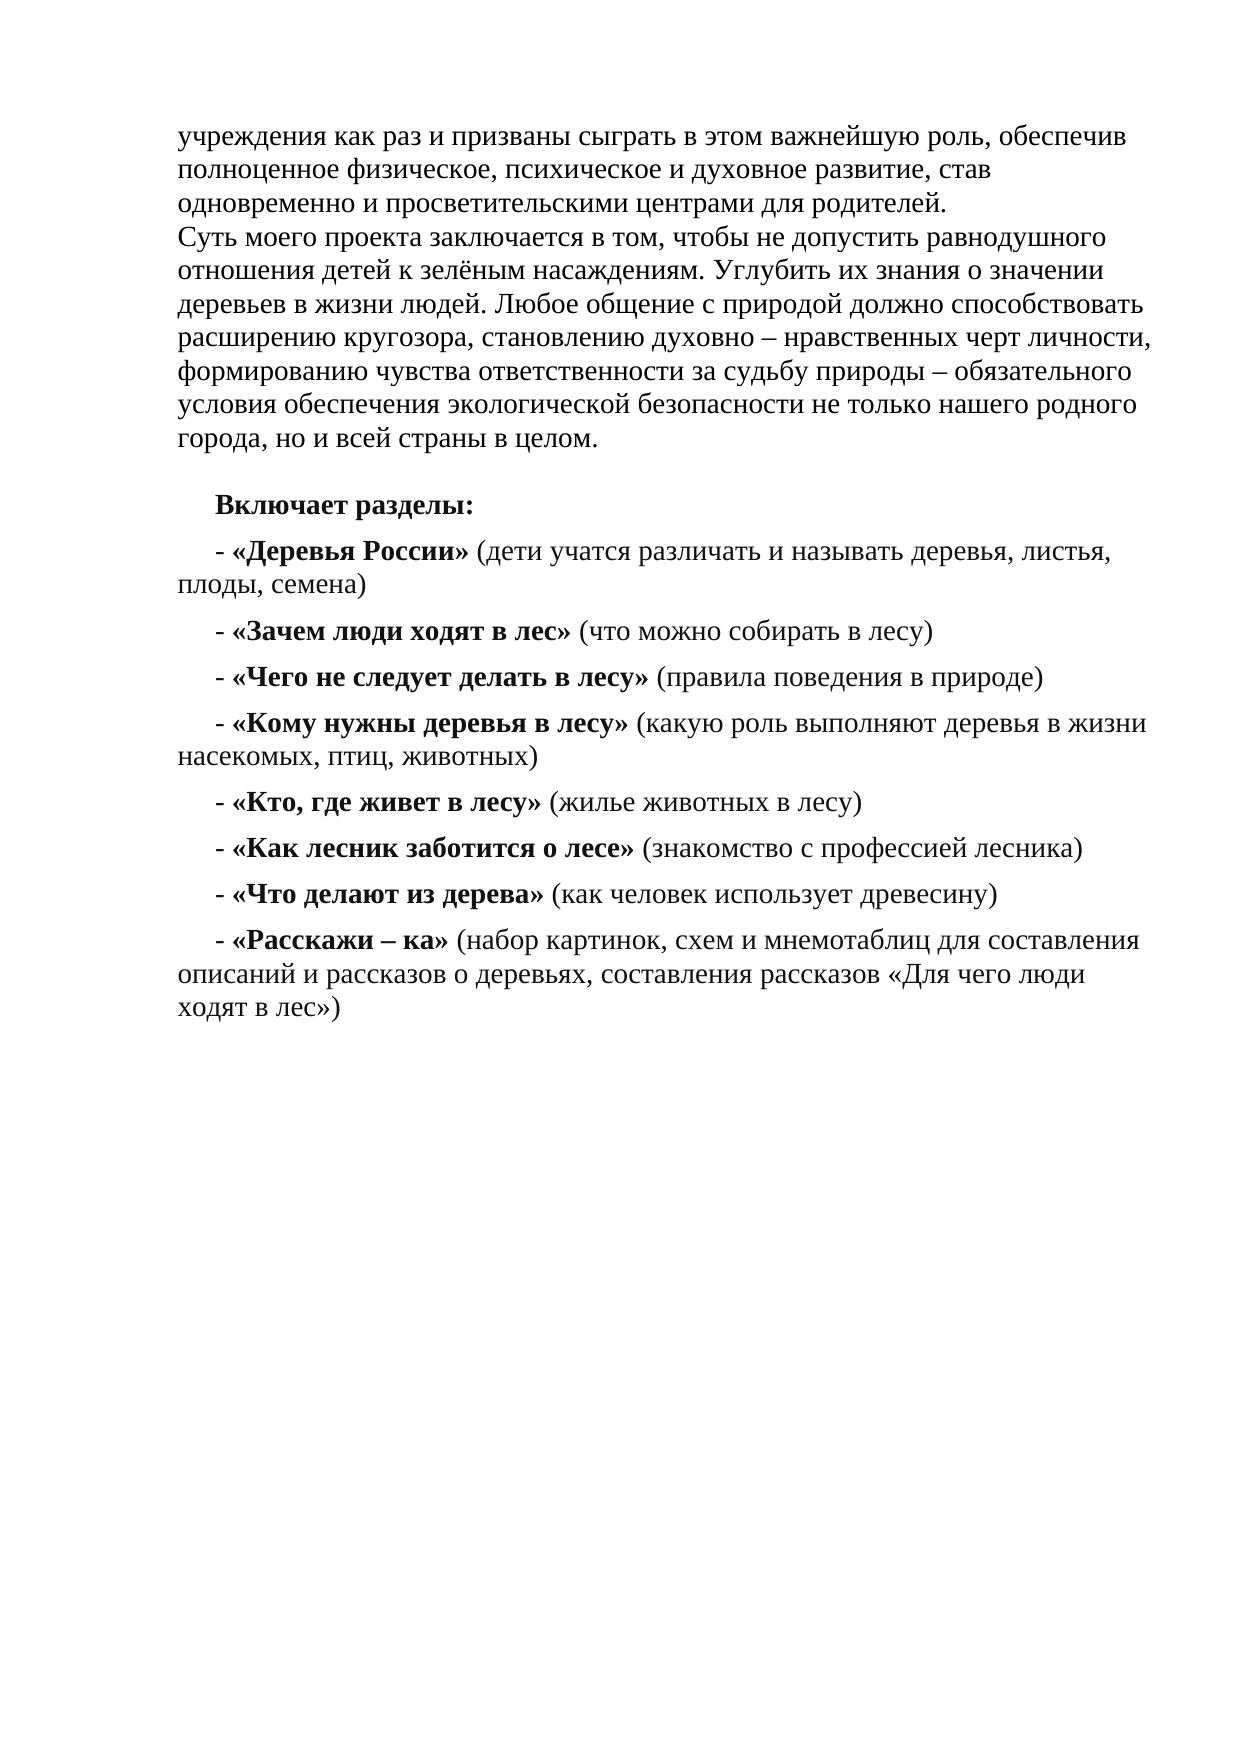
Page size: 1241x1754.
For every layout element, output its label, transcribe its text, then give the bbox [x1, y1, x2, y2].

text Включает разделы: [177, 487, 1152, 521]
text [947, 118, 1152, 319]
text - «Кто, где живет в лесу» (жилье животных в лесу) [177, 784, 1152, 818]
text - «Расскажи – ка» (набор картинок, схем и мнемотаблиц для составления описаний и рассказов о деревьях, составления рассказов «Для чего люди ходят в лес») [177, 922, 1152, 1023]
text - «Зачем люди ходят в лес» (что можно собирать в лесу) [177, 613, 1152, 646]
text - «Как лесник заботится о лесе» (знакомство с профессией лесника) [177, 830, 1152, 864]
text - «Чего не следует делать в лесу» (правила поведения в природе) [177, 659, 1152, 692]
text - «Деревья России» (дети учатся различать и называть деревья, листья, плоды, семена) [177, 533, 1152, 600]
text - «Что делают из дерева» (как человек использует древесину) [177, 876, 1152, 910]
text - «Кому нужны деревья в лесу» (какую роль выполняют деревья в жизни насекомых, птиц, животных) [177, 705, 1152, 772]
